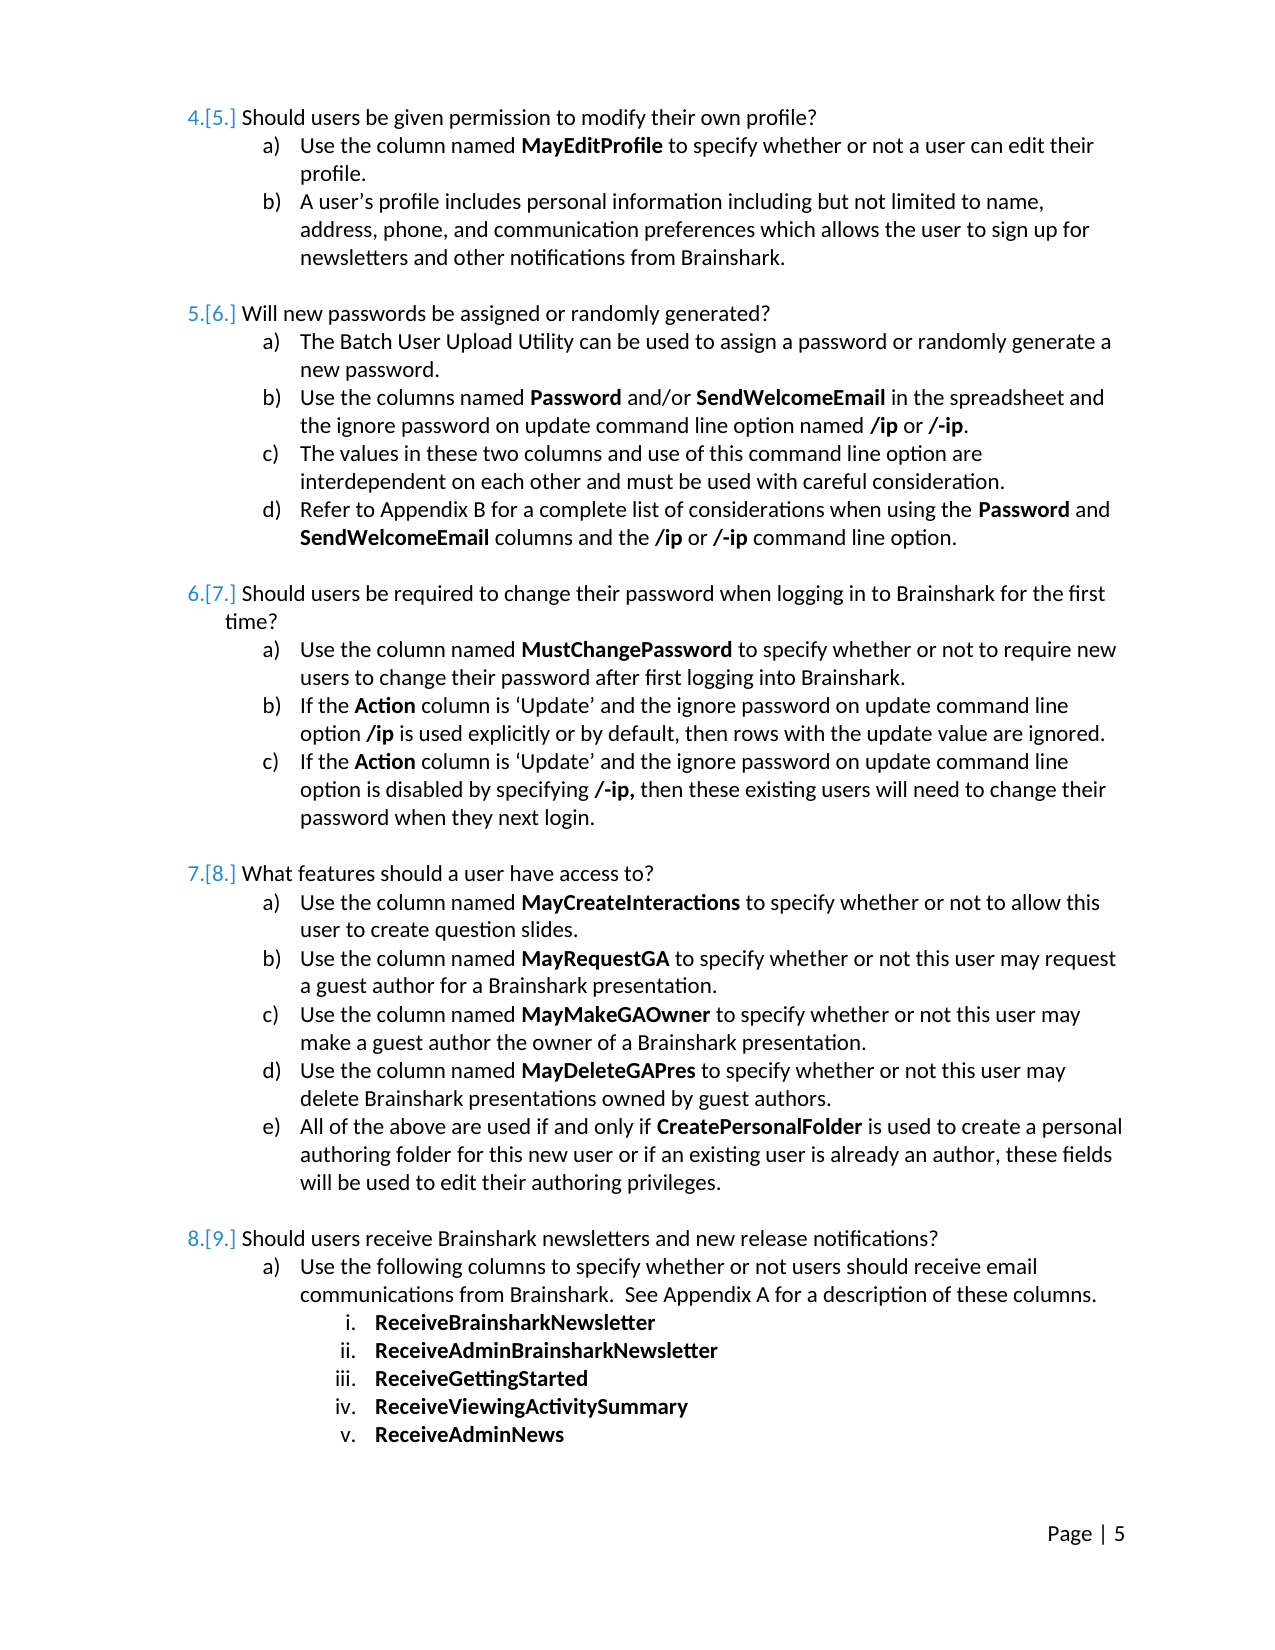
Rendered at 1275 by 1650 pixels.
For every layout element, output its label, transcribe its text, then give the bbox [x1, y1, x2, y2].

list Should users receive Brainshark newsletters and new release notifications? [187, 1224, 1125, 1252]
list If the Action column is ‘Update’ and the ignore password on update command line option /ip is used explicitly or by default, then rows with the update value are ignored. [262, 691, 1125, 747]
list If the Action column is ‘Update’ and the ignore password on update command line option is disabled by specifying /-ip, then these existing users will need to change their password when they next login. [262, 747, 1125, 832]
list ReceiveBrainsharkNewsletter [356, 1308, 1125, 1336]
list ReceiveAdminBrainsharkNewsletter [356, 1336, 1125, 1364]
list ReceiveAdminNews [356, 1420, 1125, 1448]
list Use the following columns to specify whether or not users should receive email communications from Brainshark. See Appendix A for a description of these columns. [262, 1252, 1125, 1308]
list Should users be required to change their password when logging in to Brainshark for the first time? [187, 579, 1125, 635]
list What features should a user have access to? [187, 859, 1125, 888]
list All of the above are used if and only if CreatePersonalFolder is used to create a personal authoring folder for this new user or if an existing user is already an author, these fields will be used to edit their authoring privileges. [262, 1112, 1125, 1196]
list Use the column named MayEditProfile to specify whether or not a user can edit their profile. [262, 131, 1125, 187]
list Use the column named MayRequestGA to specify whether or not this user may request a guest author for a Brainshark presentation. [262, 944, 1125, 1000]
list Use the column named MayDeleteGAPres to specify whether or not this user may delete Brainshark presentations owned by guest authors. [262, 1056, 1125, 1112]
list ReceiveGettingStarted [356, 1364, 1125, 1392]
list Use the column named MayCreateInteractions to specify whether or not to allow this user to create question slides. [262, 888, 1125, 944]
list The values in these two columns and use of this command line option are interdependent on each other and must be used with careful consideration. [262, 439, 1125, 495]
list ReceiveViewingActivitySummary [356, 1392, 1125, 1420]
list Use the column named MustChangePassword to specify whether or not to require new users to change their password after first logging into Brainshark. [262, 635, 1125, 691]
list Will new passwords be assigned or randomly generated? [187, 299, 1125, 327]
list Use the column named MayMakeGAOwner to specify whether or not this user may make a guest author the owner of a Brainshark presentation. [262, 1000, 1125, 1056]
list A user’s profile includes personal information including but not limited to name, address, phone, and communication preferences which allows the user to sign up for newsletters and other notifications from Brainshark. [262, 187, 1125, 271]
list Refer to Appendix B for a complete list of considerations when using the Password and SendWelcomeEmail columns and the /ip or /-ip command line option. [262, 495, 1125, 551]
list Use the columns named Password and/or SendWelcomeEmail in the spreadsheet and the ignore password on update command line option named /ip or /-ip. [262, 383, 1125, 439]
list Should users be given permission to modify their own profile? [187, 103, 1125, 131]
list The Batch User Upload Utility can be used to assign a password or randomly generate a new password. [262, 327, 1125, 383]
